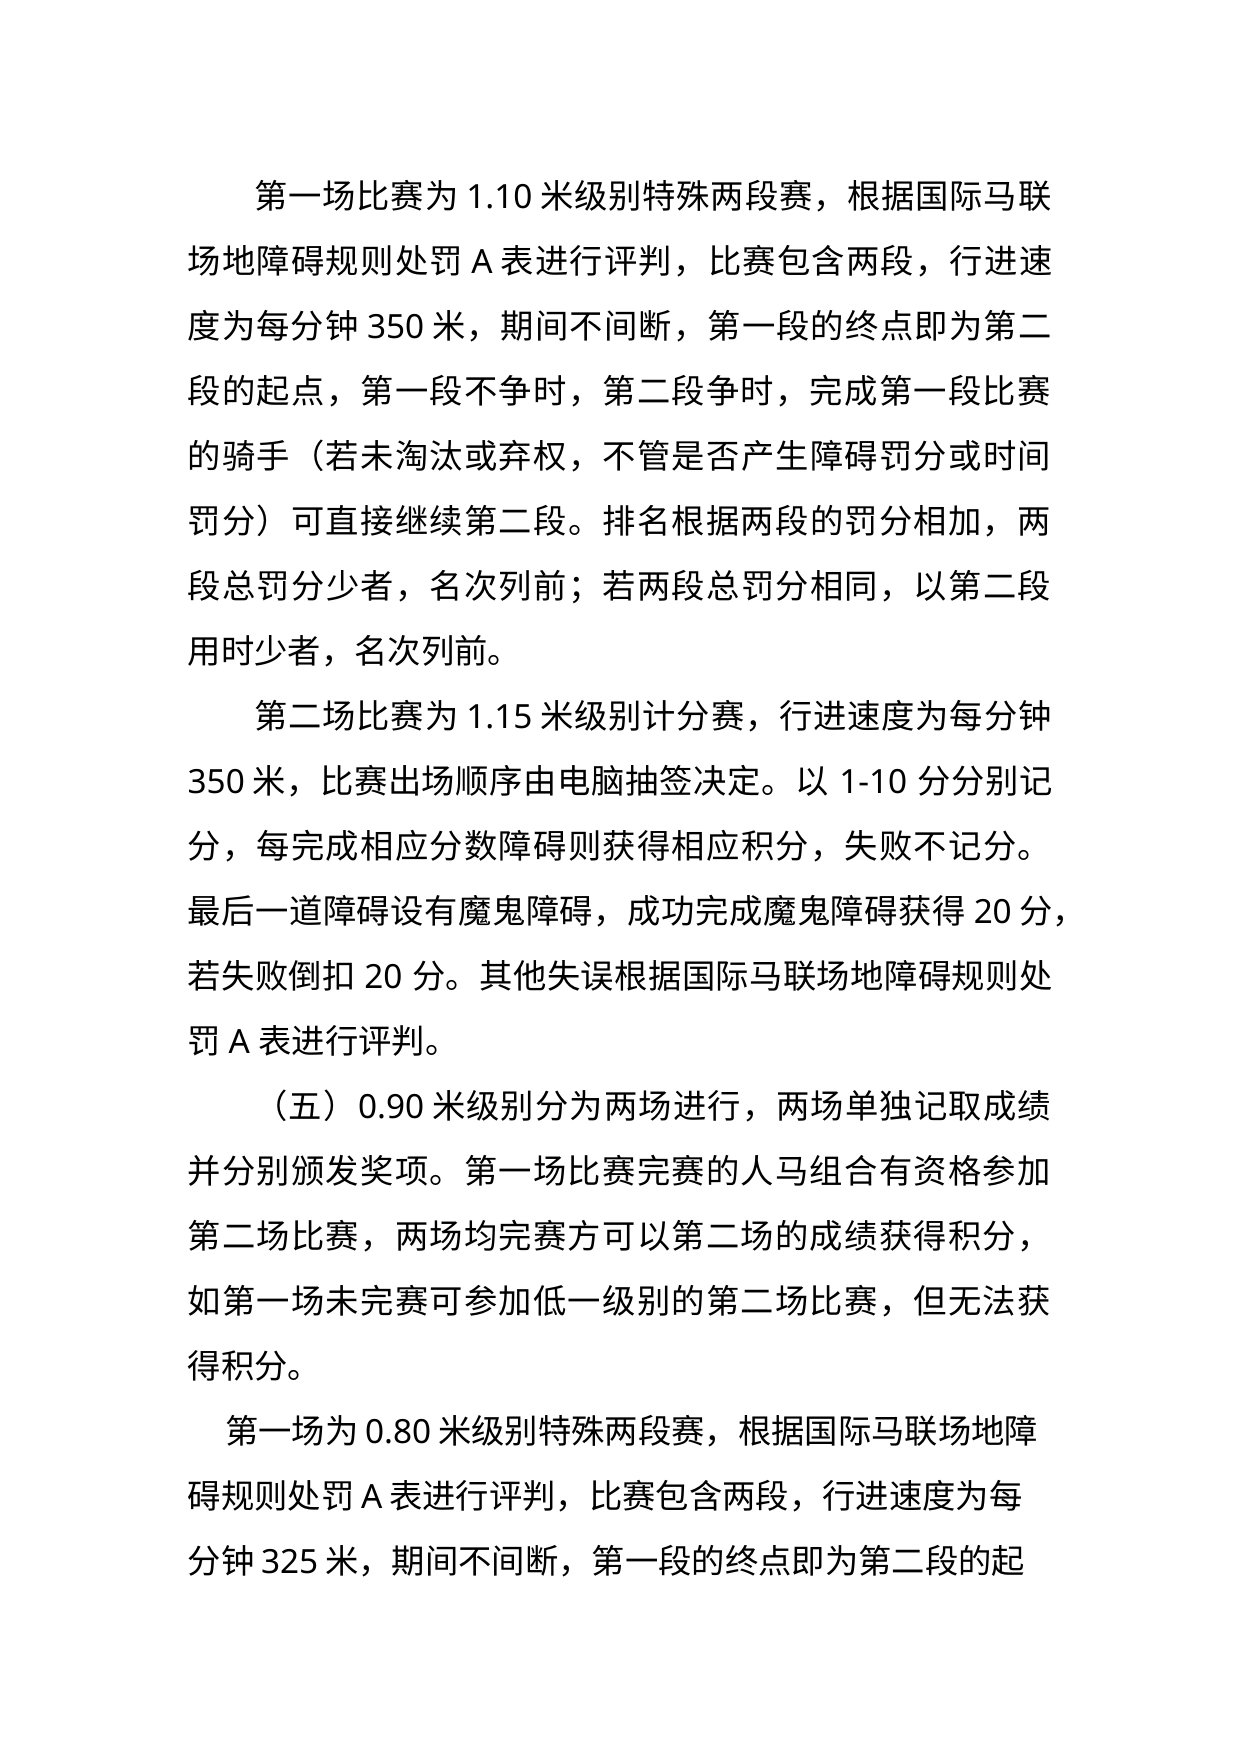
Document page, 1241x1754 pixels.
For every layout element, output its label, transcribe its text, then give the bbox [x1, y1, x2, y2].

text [187, 1397, 1053, 1592]
text 第一场比赛为1.10米级别特殊两段赛，根据国际马联场地障碍规则处罚A表进行评判，比赛包含两段，行进速度为每分钟350米，期间不间断，第一段的终点即为第二段的起点，第一段不争时，第二段争时，完成第一段比赛的骑手（若未淘汰或弃权，不管是否产生障碍罚分或时间罚分）可直接继续第二段。排名根据两段的罚分相加，两段总罚分少者，名次列前；若两段总罚分相同，以第二段用时少者，名次列前。 [187, 162, 1053, 682]
text 第二场比赛为1.15米级别计分赛，行进速度为每分钟350米，比赛出场顺序由电脑抽签决定。以 1-10 分分别记分，每完成相应分数障碍则获得相应积分，失败不记分。最后一道障碍设有魔鬼障碍，成功完成魔鬼障碍获得20分，若失败倒扣 20 分。其他失误根据国际马联场地障碍规则处罚 A 表进行评判。 [187, 682, 1053, 1072]
text （五）0.90米级别分为两场进行，两场单独记取成绩并分别颁发奖项。第一场比赛完赛的人马组合有资格参加第二场比赛，两场均完赛方可以第二场的成绩获得积分，如第一场未完赛可参加低一级别的第二场比赛，但无法获得积分。 [187, 1072, 1053, 1397]
